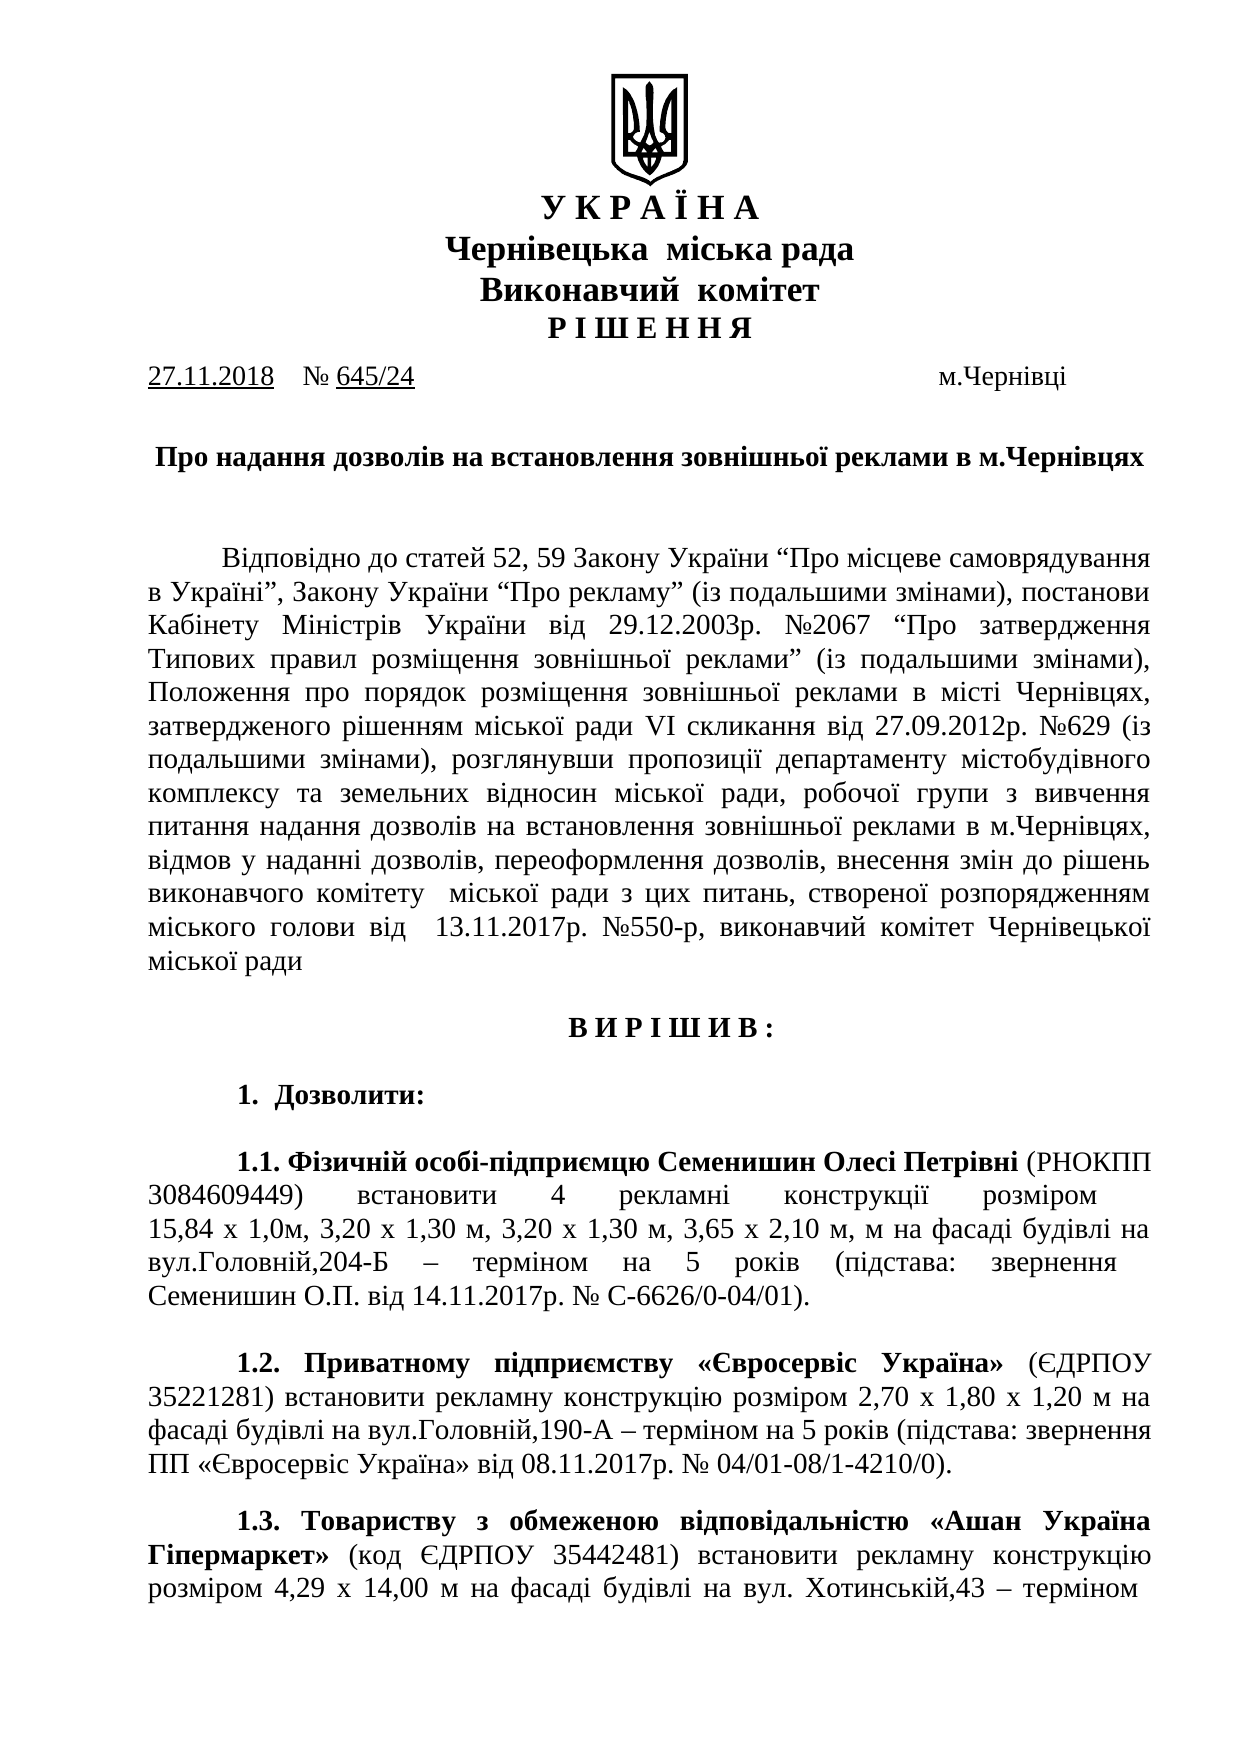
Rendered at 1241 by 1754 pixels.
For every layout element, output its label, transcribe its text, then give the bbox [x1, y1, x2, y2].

text У К Р А Ї Н А [148, 186, 1152, 227]
text Чернівецька міська рада [148, 227, 1152, 268]
text В И Р І Ш И В : [148, 1010, 1152, 1043]
text Виконавчий комітет [148, 268, 1152, 309]
text 1.1. Фізичній особі-підприємцю Семенишин Олесі Петрівні (РНОКПП 3084609449) встановити 4 рекламні конструкції розміром 15,84 х 1,0м, 3,20 х 1,30 м, 3,20 х 1,30 м, 3,65 х 2,10 м, м на фасаді будівлі на вул.Головній,204-Б – терміном на 5 років (підстава: звернення Семенишин О.П. від 14.11.2017р. № С-6626/0-04/01). [148, 1144, 1152, 1312]
text Про надання дозволів на встановлення зовнішньої реклами в м.Чернівцях [148, 439, 1152, 473]
text Р І Ш Е Н Н Я [148, 309, 1152, 345]
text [148, 1503, 1152, 1604]
text Відповідно до статей 52, 59 Закону України “Про місцеве самоврядування в Україні”, Закону України “Про рекламу” (із подальшими змінами), постанови Кабінету Міністрів України від 29.12.2003р. №2067 “Про затвердження Типових правил розміщення зовнішньої реклами” (із подальшими змінами), Положення про порядок розміщення зовнішньої реклами в місті Чернівцях, затвердженого рішенням міської ради VІ скликання від 27.09.2012р. №629 (із подальшими змінами), розглянувши пропозиції департаменту містобудівного комплексу та земельних відносин міської ради, робочої групи з вивчення питання надання дозволів на встановлення зовнішньої реклами в м.Чернівцях, відмов у наданні дозволів, переоформлення дозволів, внесення змін до рішень виконавчого комітету міської ради з цих питань, створеної розпорядженням міського голови від 13.11.2017р. №550-р, виконавчий комітет Чернівецької міської ради [148, 540, 1152, 976]
text 1.2. Приватному підприємству «Євросервіс Україна» (ЄДРПОУ 35221281) встановити рекламну конструкцію розміром 2,70 х 1,80 х 1,20 м на фасаді будівлі на вул.Головній,190-А – терміном на 5 років (підстава: звернення ПП «Євросервіс Україна» від 08.11.2017р. № 04/01-08/1-4210/0). [148, 1345, 1152, 1479]
list Дозволити: [237, 1077, 1152, 1110]
text 27.11.2018 № 645/24 м.Чернівці [148, 359, 1152, 392]
